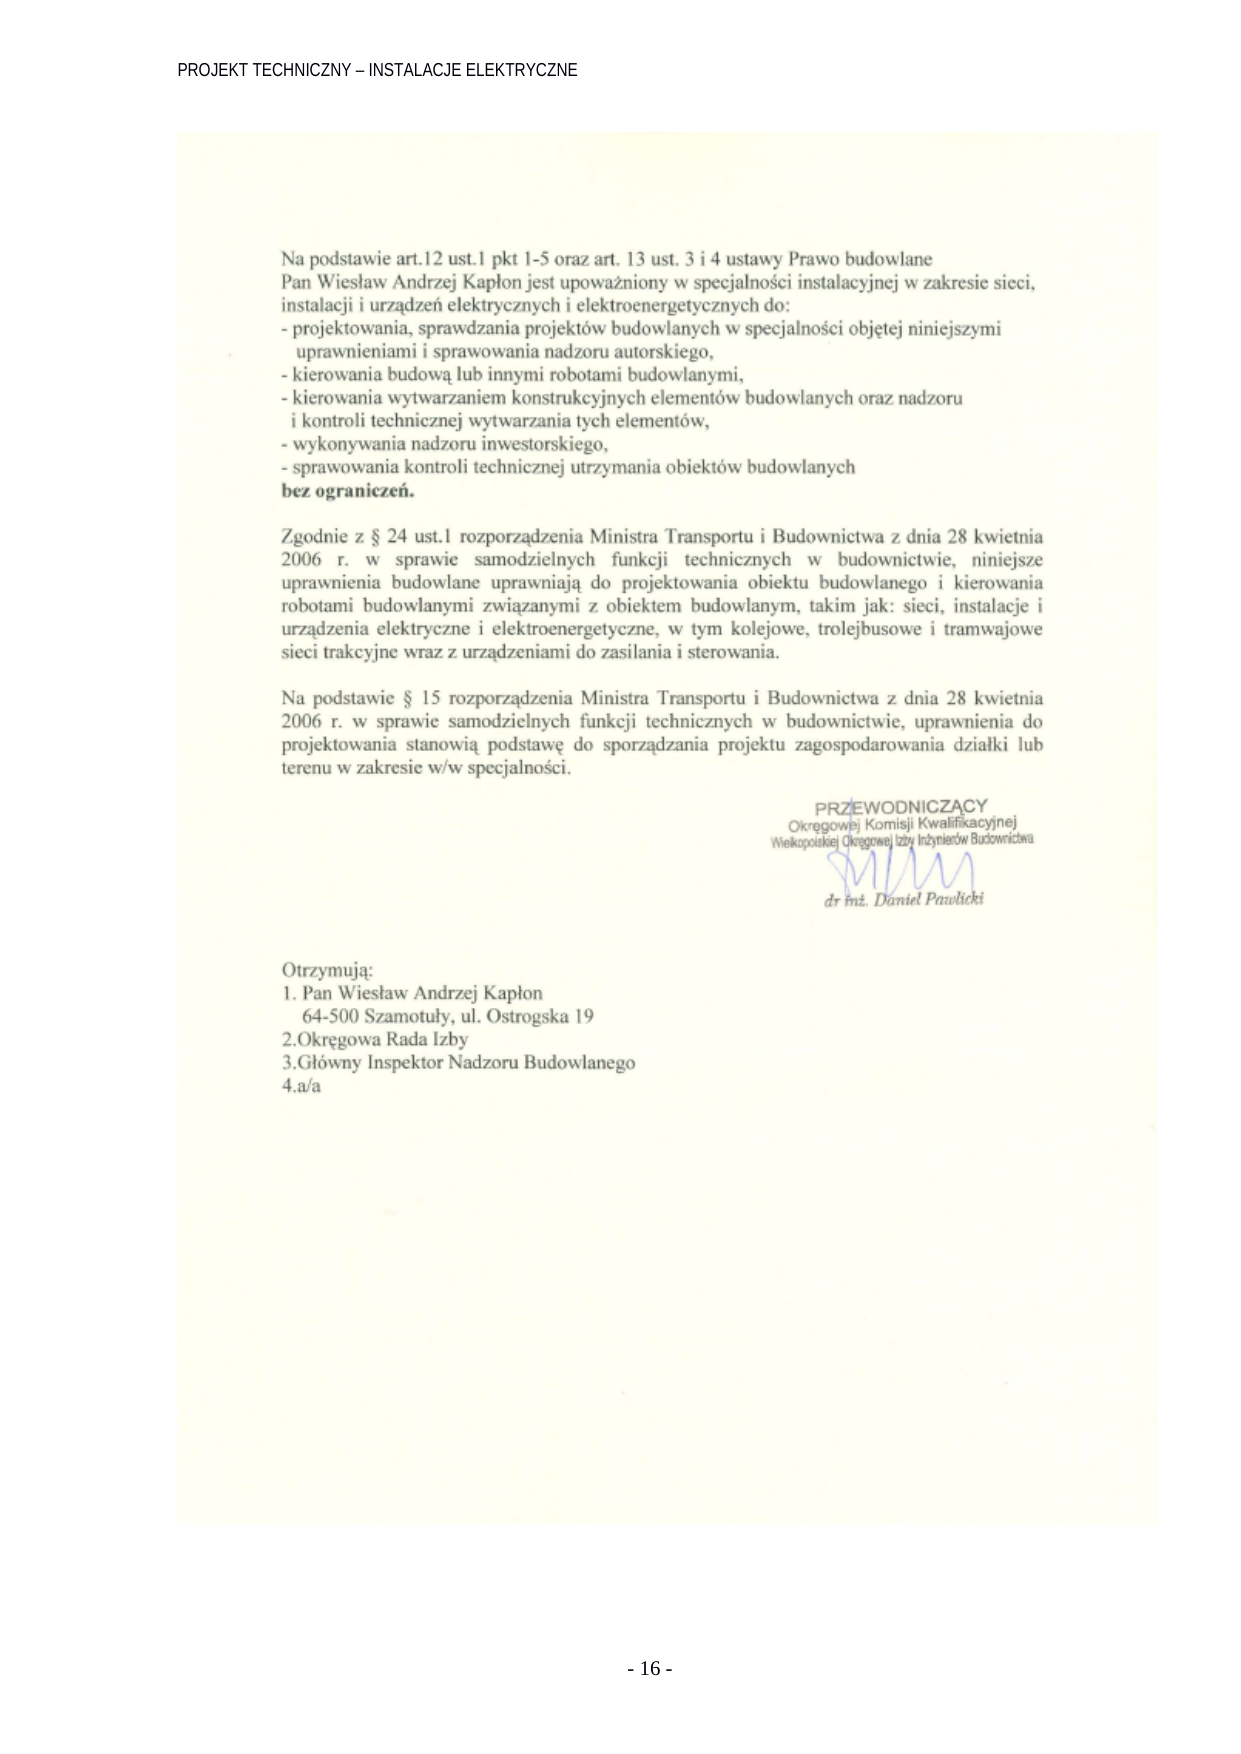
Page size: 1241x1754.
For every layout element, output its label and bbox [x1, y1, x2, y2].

picture [177, 132, 1158, 1524]
